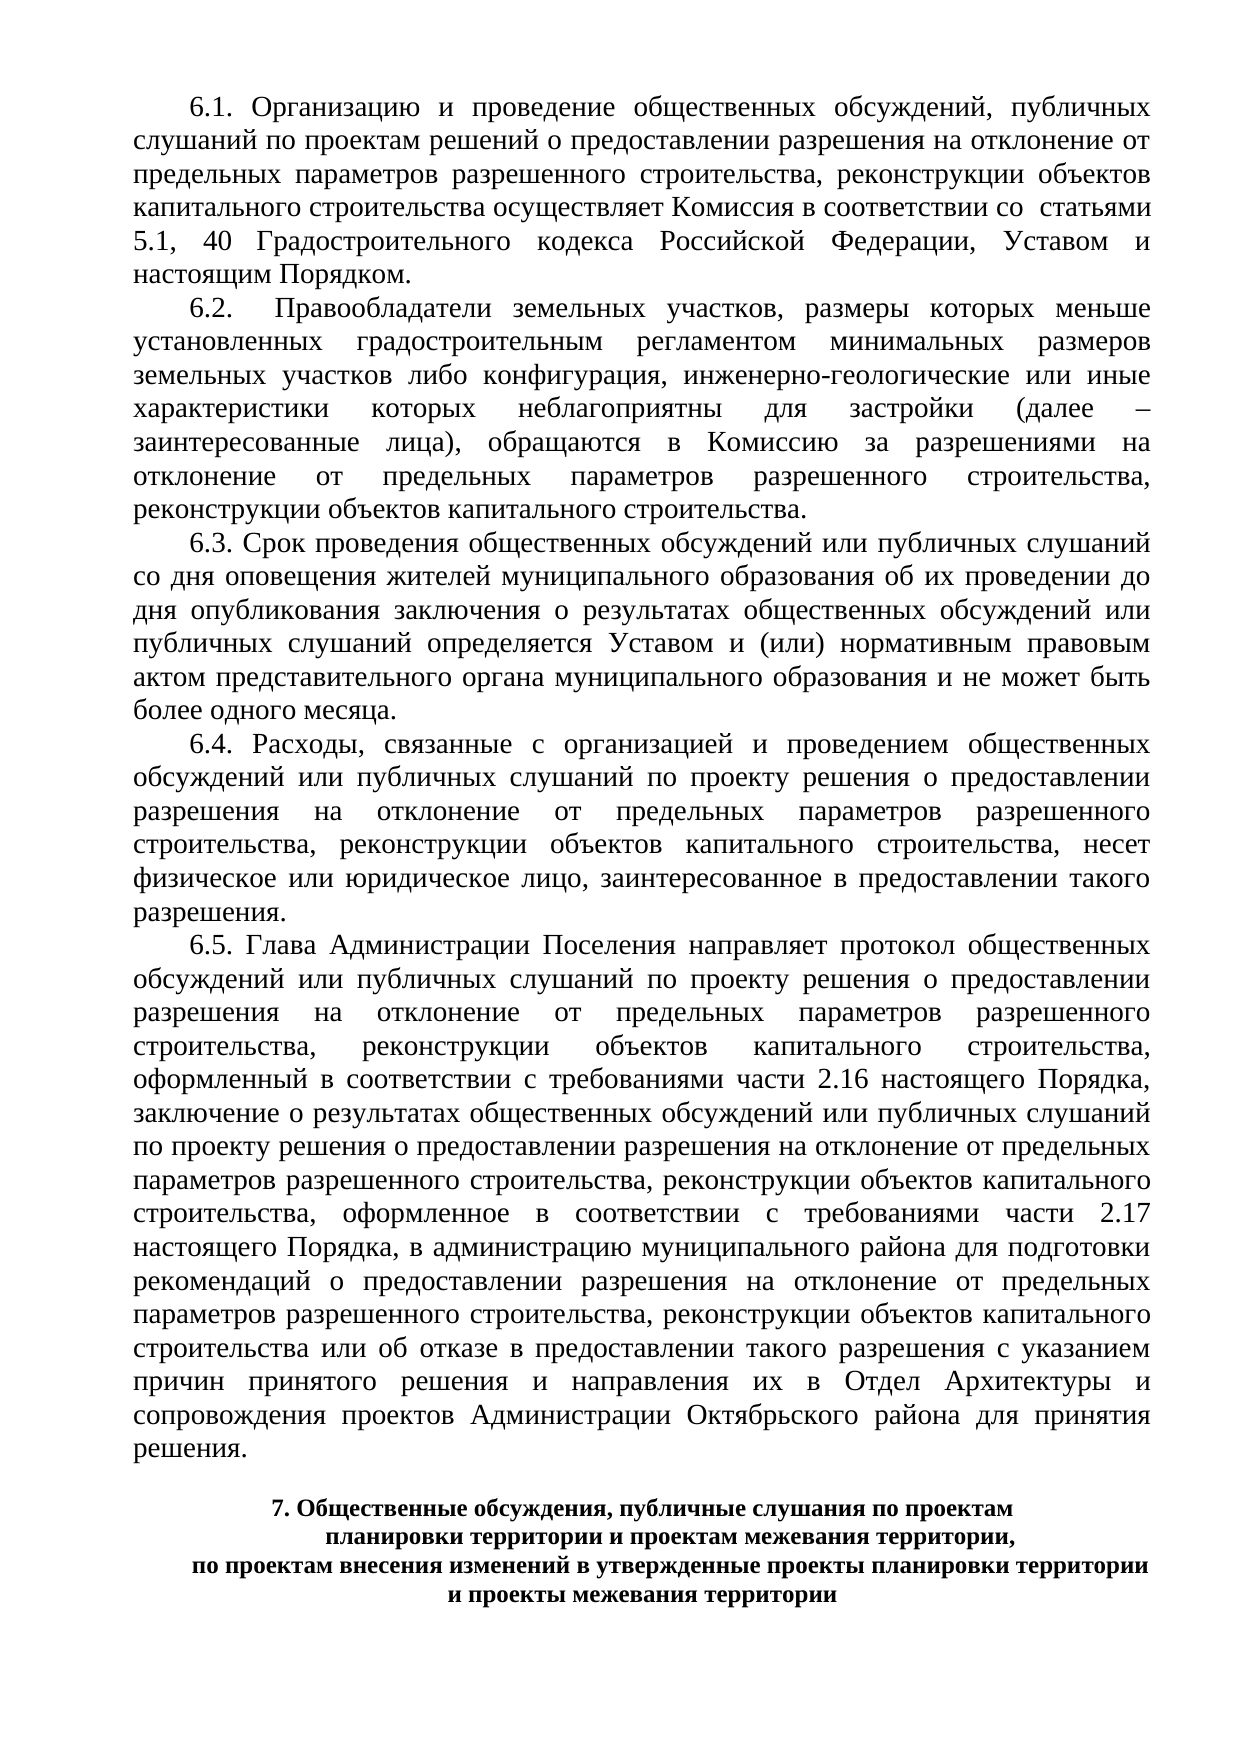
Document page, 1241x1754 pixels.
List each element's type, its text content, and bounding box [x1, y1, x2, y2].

text 6.4. Расходы, связанные с организацией и проведением общественных обсуждений или публичных слушаний по проекту решения о предоставлении разрешения на отклонение от предельных параметров разрешенного строительства, реконструкции объектов капитального строительства, несет физическое или юридическое лицо, заинтересованное в предоставлении такого разрешения. [133, 726, 1152, 927]
text 7. Общественные обсуждения, публичные слушания по проектам [133, 1493, 1152, 1521]
text 6.2. Правообладатели земельных участков, размеры которых меньше установленных градостроительным регламентом минимальных размеров земельных участков либо конфигурация, инженерно-геологические или иные характеристики которых неблагоприятны для застройки (далее – заинтересованные лица), обращаются в Комиссию за разрешениями на отклонение от предельных параметров разрешенного строительства, реконструкции объектов капитального строительства. [133, 290, 1152, 525]
text планировки территории и проектам межевания территории, [133, 1521, 1152, 1550]
text 6.3. Срок проведения общественных обсуждений или публичных слушаний со дня оповещения жителей муниципального образования об их проведении до дня опубликования заключения о результатах общественных обсуждений или публичных слушаний определяется Уставом и (или) нормативным правовым актом представительного органа муниципального образования и не может быть более одного месяца. [133, 525, 1152, 726]
text по проектам внесения изменений в утвержденные проекты планировки территории и проекты межевания территории [133, 1550, 1152, 1608]
text 6.5. Глава Администрации Поселения направляет протокол общественных обсуждений или публичных слушаний по проекту решения о предоставлении разрешения на отклонение от предельных параметров разрешенного строительства, реконструкции объектов капитального строительства, оформленный в соответствии с требованиями части 2.16 настоящего Порядка, заключение о результатах общественных обсуждений или публичных слушаний по проекту решения о предоставлении разрешения на отклонение от предельных параметров разрешенного строительства, реконструкции объектов капитального строительства, оформленное в соответствии с требованиями части 2.17 настоящего Порядка, в администрацию муниципального района для подготовки рекомендаций о предоставлении разрешения на отклонение от предельных параметров разрешенного строительства, реконструкции объектов капитального строительства или об отказе в предоставлении такого разрешения с указанием причин принятого решения и направления их в Отдел Архитектуры и сопровождения проектов Администрации Октябрьского района для принятия решения. [133, 927, 1152, 1464]
text 6.1. Организацию и проведение общественных обсуждений, публичных слушаний по проектам решений о предоставлении разрешения на отклонение от предельных параметров разрешенного строительства, реконструкции объектов капитального строительства осуществляет Комиссия в соответствии со статьями 5.1, 40 Градостроительного кодекса Российской Федерации, Уставом и настоящим Порядком. [133, 89, 1152, 290]
